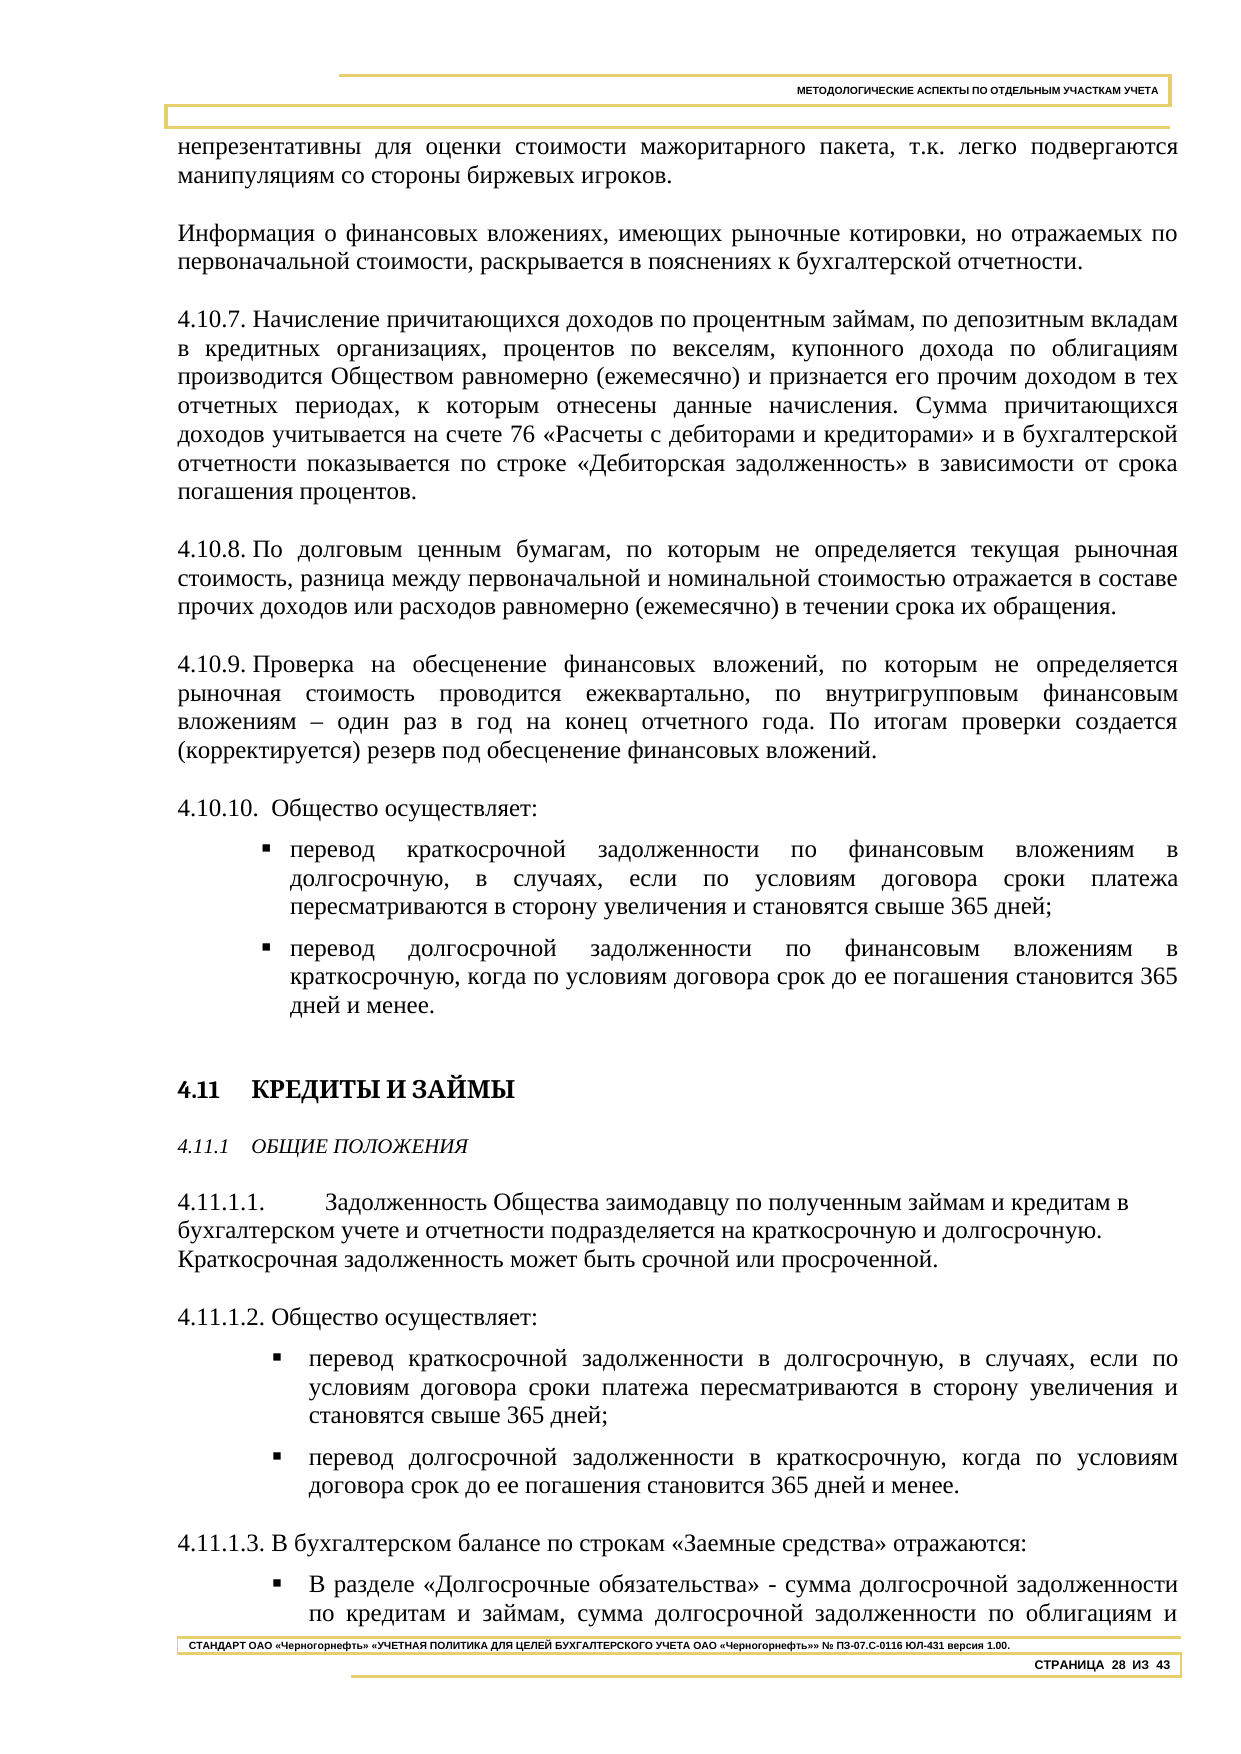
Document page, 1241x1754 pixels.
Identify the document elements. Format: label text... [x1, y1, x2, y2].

text 4.11.1.1. Задолженность Общества заимодавцу по полученным займам и кредитам в бухгалтерском учете и отчетности подразделяется на краткосрочную и долгосрочную. Краткосрочная задолженность может быть срочной или просроченной. [177, 1187, 1181, 1273]
list перевод краткосрочной задолженности в долгосрочную, в случаях, если по условиям договора сроки платежа пересматриваются в сторону увеличения и становятся свыше 365 дней; [271, 1343, 1179, 1429]
list перевод долгосрочной задолженности в краткосрочную, когда по условиям договора срок до ее погашения становится 365 дней и менее. [271, 1442, 1179, 1499]
text 4.10.8. По долговым ценным бумагам, по которым не определяется текущая рыночная стоимость, разница между первоначальной и номинальной стоимостью отражается в составе прочих доходов или расходов равномерно (ежемесячно) в течении срока их обращения. [177, 534, 1179, 620]
text 4.10.10. Общество осуществляет: [177, 793, 1179, 821]
text 4.11.1.2. Общество осуществляет: [177, 1302, 1179, 1331]
list перевод долгосрочной задолженности по финансовым вложениям в краткосрочную, когда по условиям договора срок до ее погашения становится 365 дней и менее. [260, 933, 1179, 1019]
text 4.10.7. Начисление причитающихся доходов по процентным займам, по депозитным вкладам в кредитных организациях, процентов по векселям, купонного дохода по облигациям производится Обществом равномерно (ежемесячно) и признается его прочим доходом в тех отчетных периодах, к которым отнесены данные начисления. Сумма причитающихся доходов учитывается на счете 76 «Расчеты с дебиторами и кредиторами» и в бухгалтерской отчетности показывается по строке «Дебиторская задолженность» в зависимости от срока погашения процентов. [177, 304, 1179, 505]
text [177, 131, 1179, 189]
list перевод краткосрочной задолженности по финансовым вложениям в долгосрочную, в случаях, если по условиям договора сроки платежа пересматриваются в сторону увеличения и становятся свыше 365 дней; [260, 834, 1179, 920]
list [271, 1569, 1179, 1627]
text 4.11.1 общие положения [177, 1134, 1181, 1158]
text 4.11.1.3. В бухгалтерском балансе по строкам «Заемные средства» отражаются: [177, 1528, 1179, 1557]
text 4.10.9. Проверка на обесценение финансовых вложений, по которым не определяется рыночная стоимость проводится ежеквартально, по внутригрупповым финансовым вложениям – один раз в год на конец отчетного года. По итогам проверки создается (корректируется) резерв под обесценение финансовых вложений. [177, 649, 1179, 764]
subtitle 4.11 кредиты и займы [177, 1076, 1179, 1105]
text Информация о финансовых вложениях, имеющих рыночные котировки, но отражаемых по первоначальной стоимости, раскрывается в пояснениях к бухгалтерской отчетности. [177, 218, 1179, 275]
